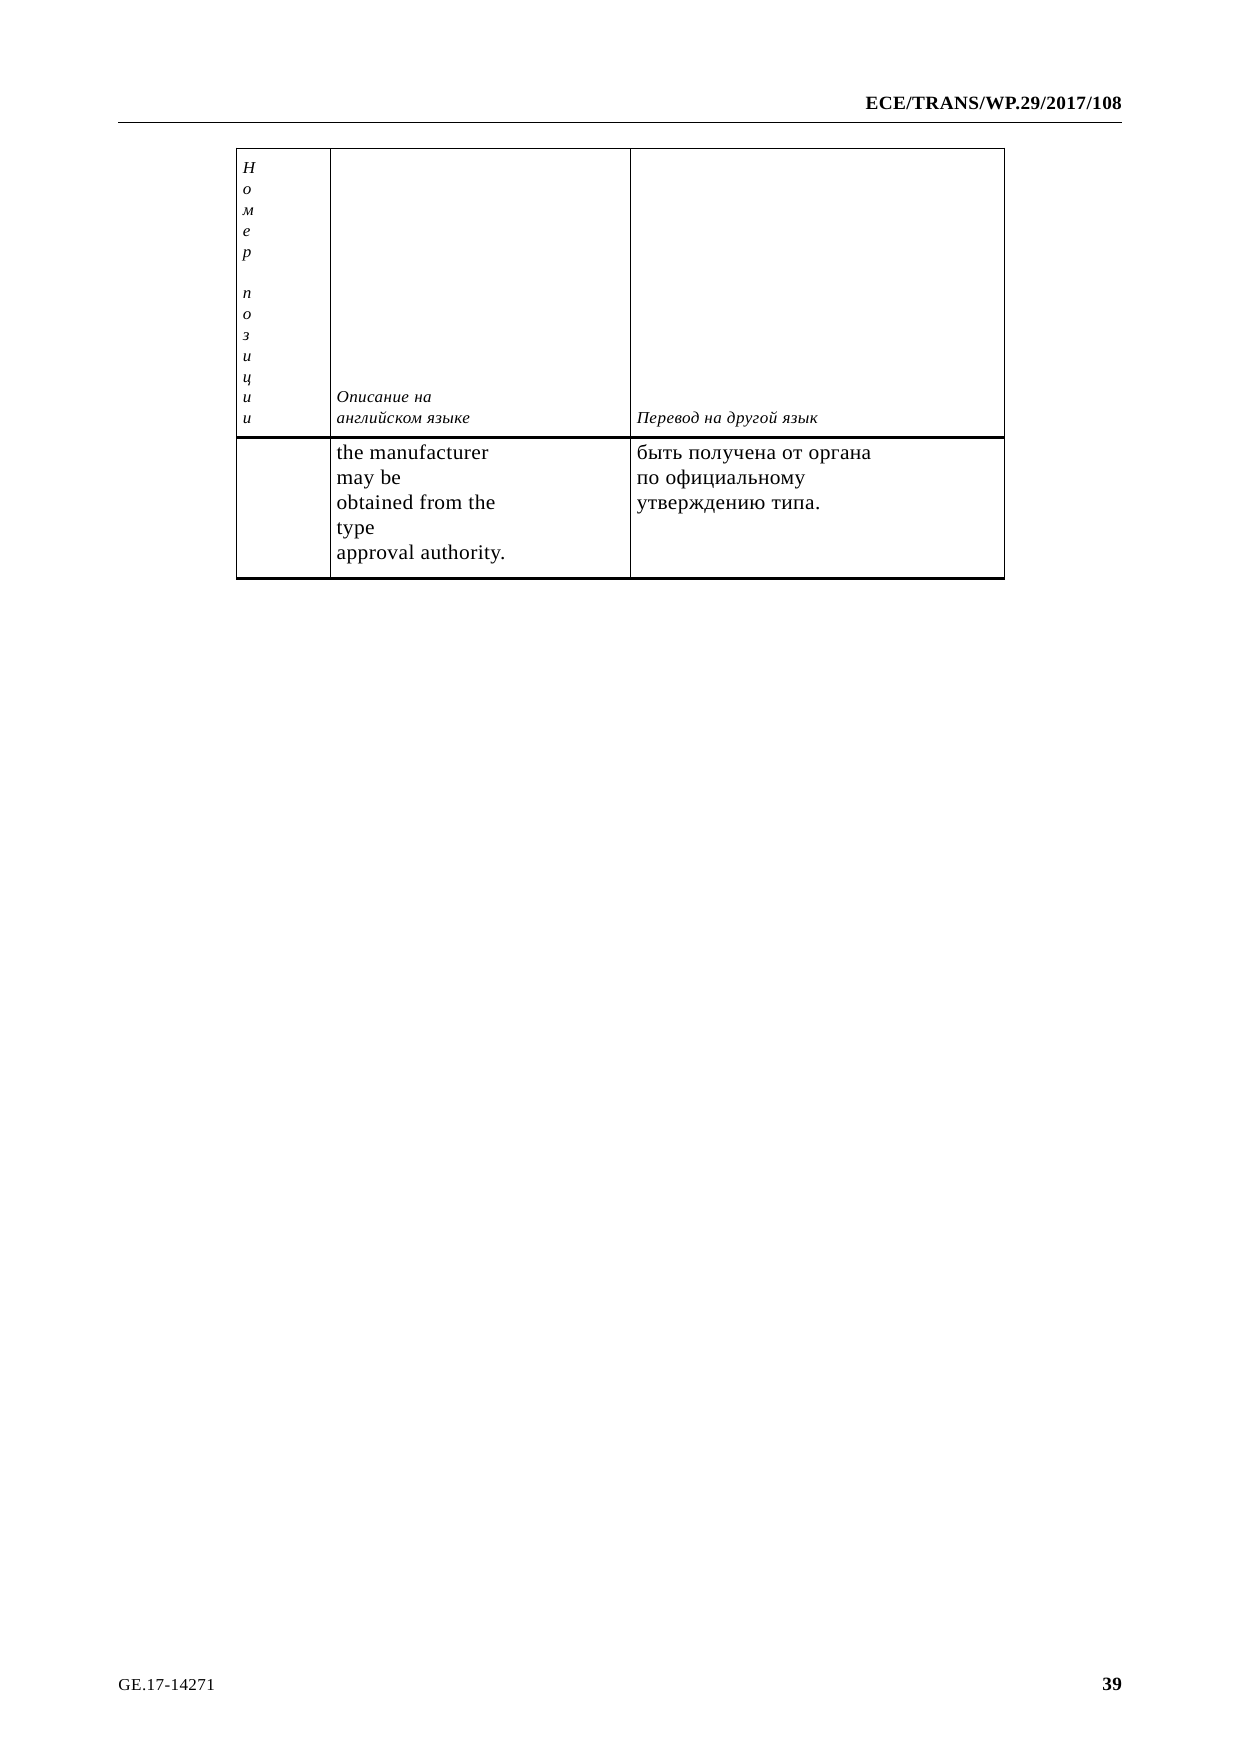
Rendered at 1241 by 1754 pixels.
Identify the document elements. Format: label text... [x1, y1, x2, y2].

table_header Описание на английском языке [331, 149, 630, 436]
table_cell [331, 439, 630, 577]
table_header Номер позиции [237, 149, 330, 436]
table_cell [631, 439, 1004, 577]
table_header Перевод на другой язык [631, 149, 1004, 436]
